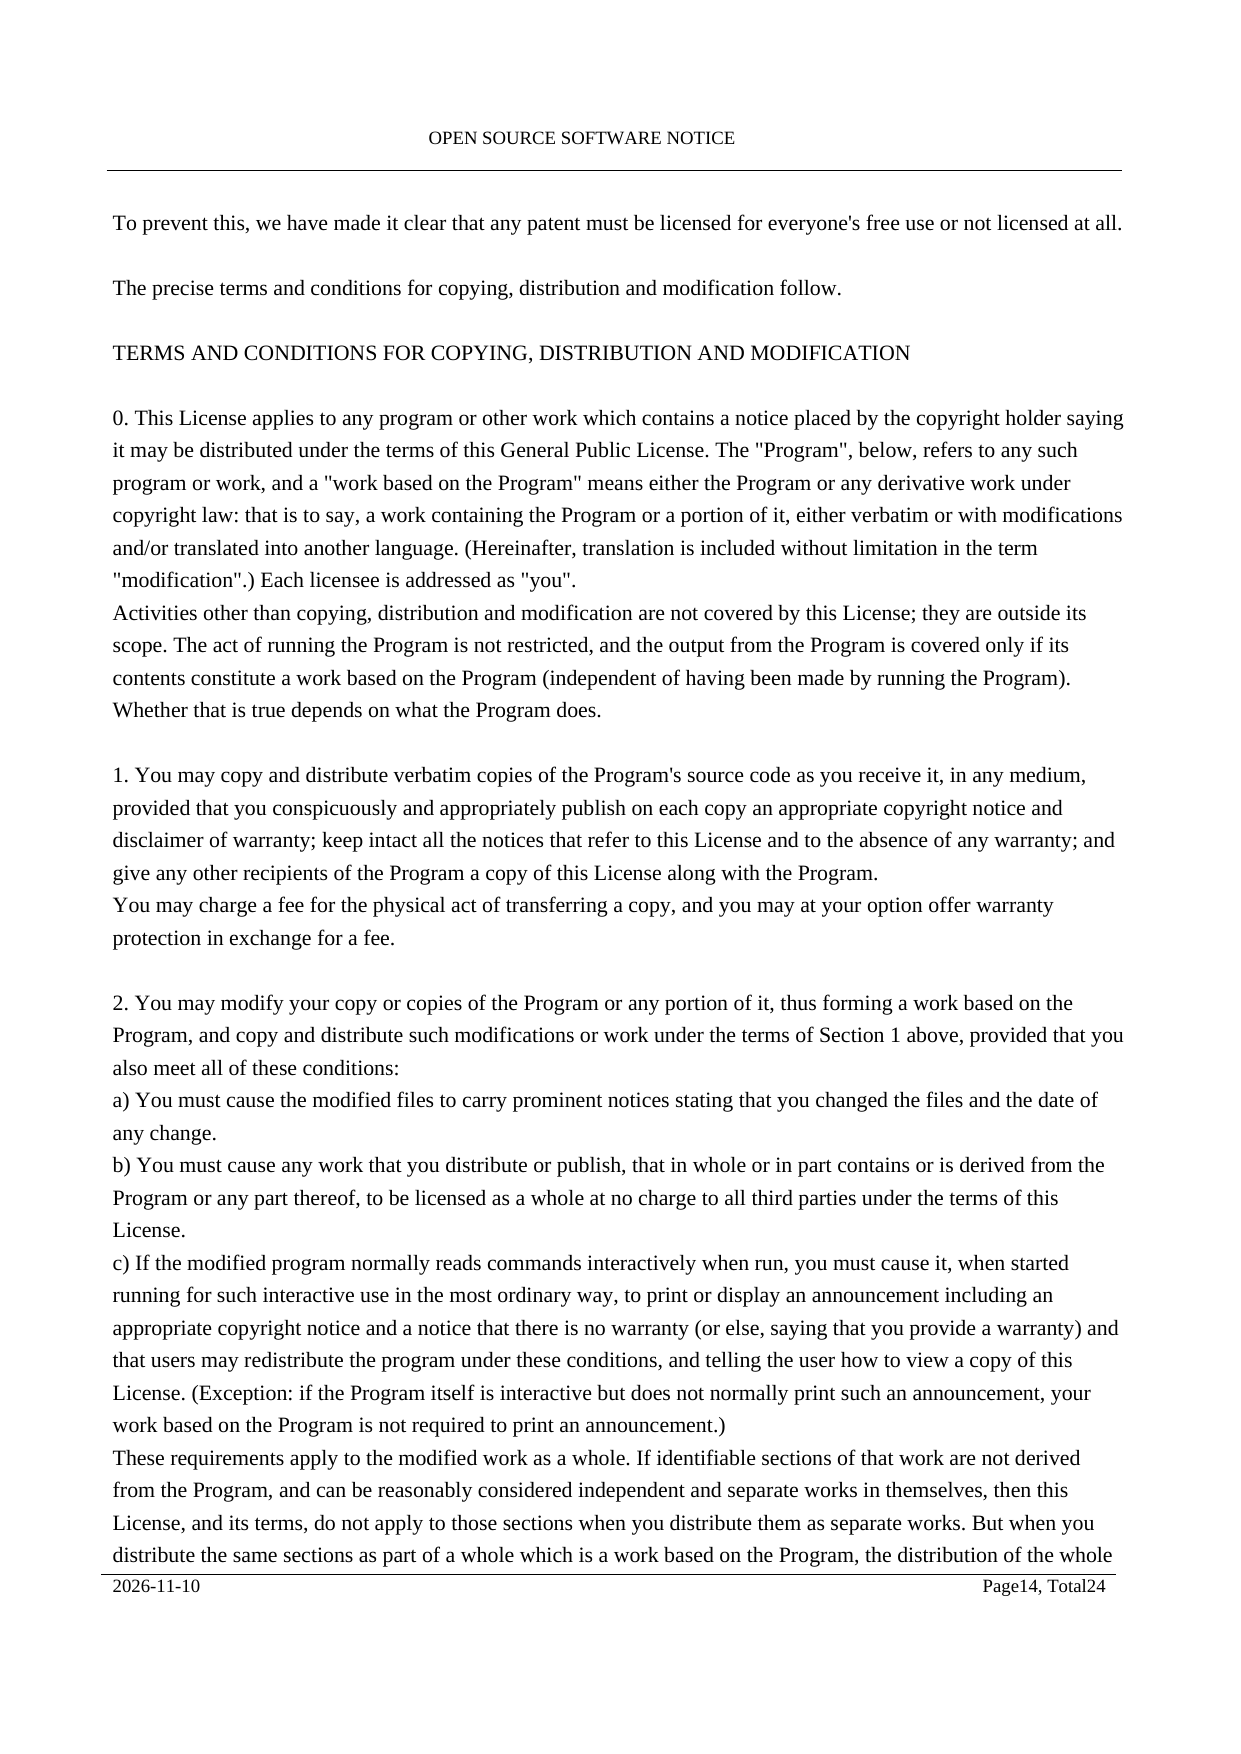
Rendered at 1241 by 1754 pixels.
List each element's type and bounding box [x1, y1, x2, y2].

text [112, 206, 1128, 1571]
